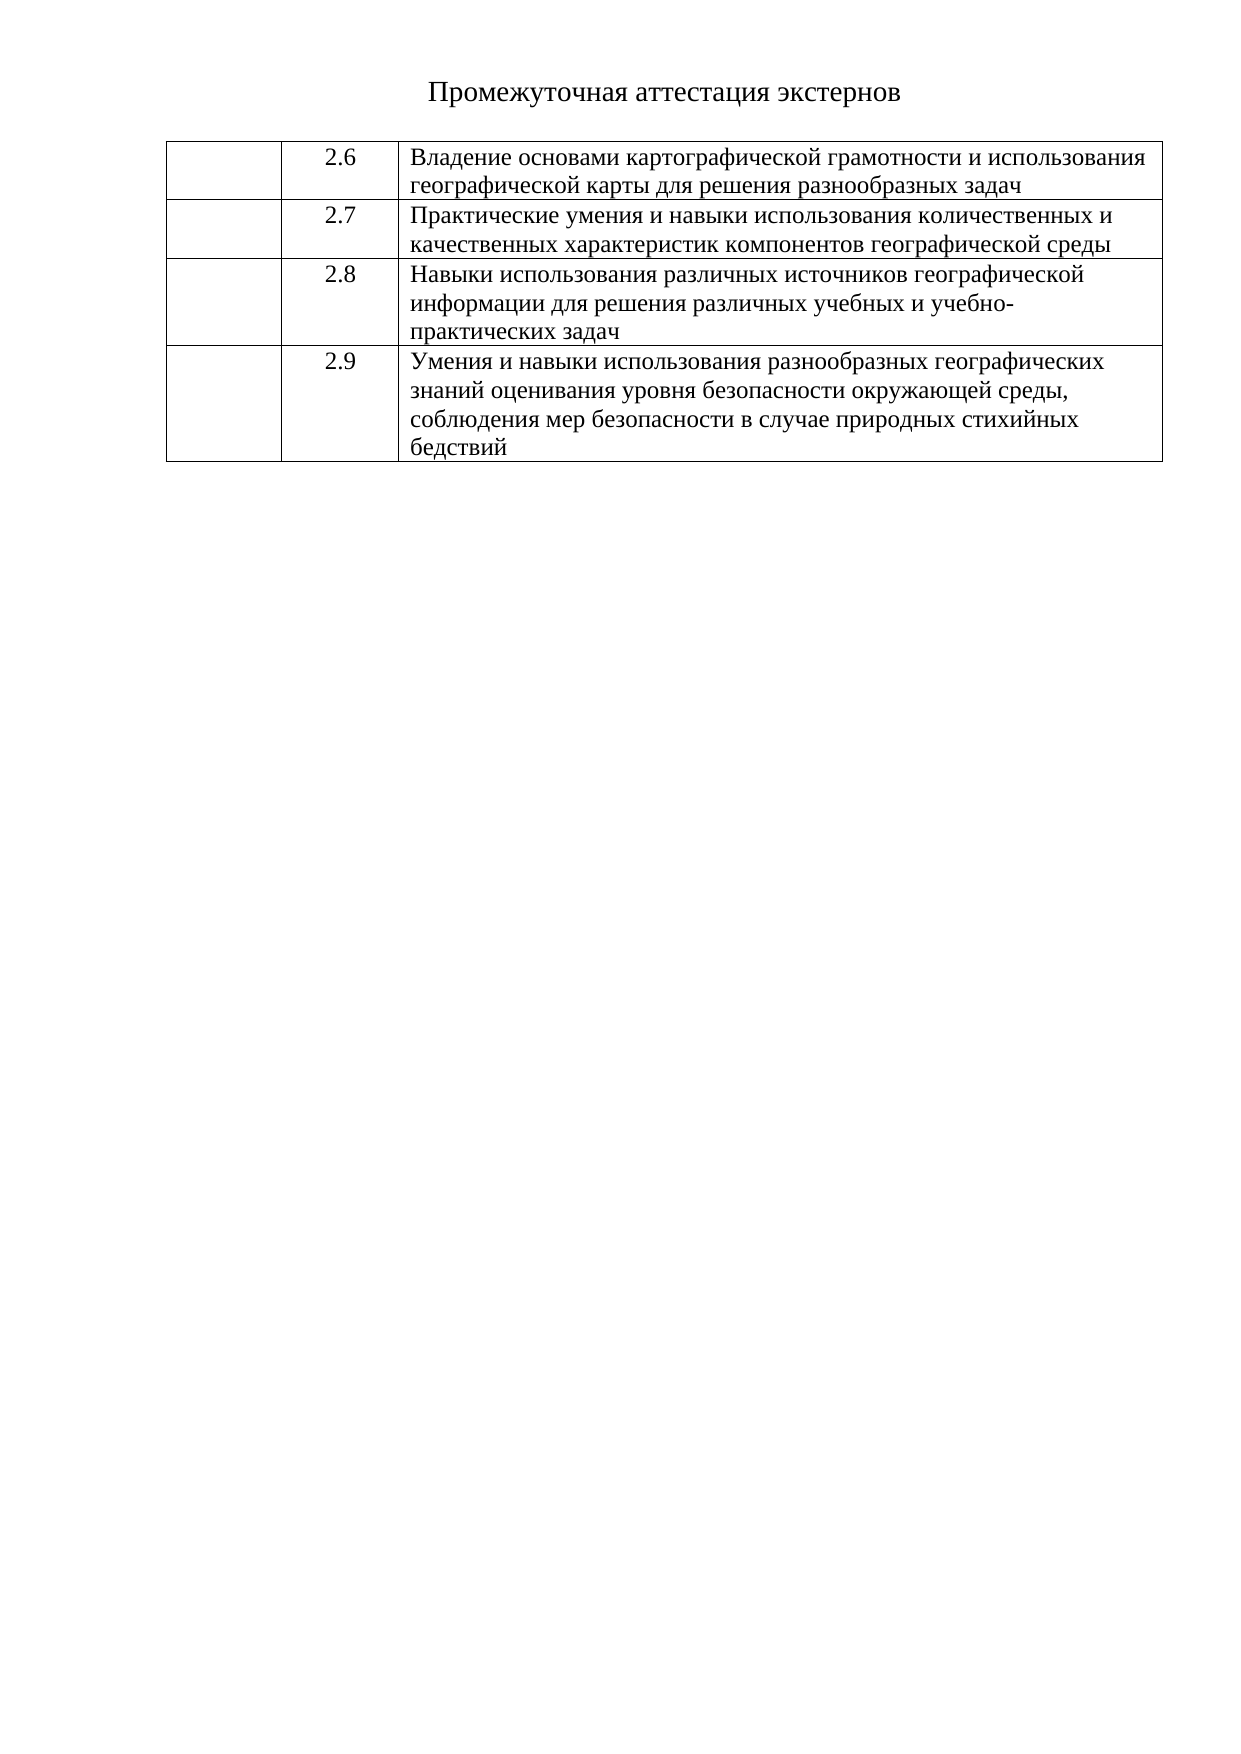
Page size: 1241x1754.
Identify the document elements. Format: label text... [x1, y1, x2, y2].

table_cell 2.7 [282, 200, 398, 258]
table_cell 2.9 [282, 346, 398, 461]
table_cell [167, 346, 281, 461]
table_cell Умения и навыки использования разнообразных географических знаний оценивания уровня безопасности окружающей среды, соблюдения мер безопасности в случае природных стихийных бедствий [399, 346, 1162, 461]
table_cell Владение основами картографической грамотности и использования географической карты для решения разнообразных задач [399, 142, 1162, 199]
table_cell Практические умения и навыки использования количественных и качественных характеристик компонентов географической среды [399, 200, 1162, 258]
table_cell Навыки использования различных источников географической информации для решения различных учебных и учебно-практических задач [399, 259, 1162, 345]
table_cell [167, 142, 281, 199]
table_cell [167, 259, 281, 345]
table_cell [167, 200, 281, 258]
table_cell 2.6 [282, 142, 398, 199]
table_cell 2.8 [282, 259, 398, 345]
